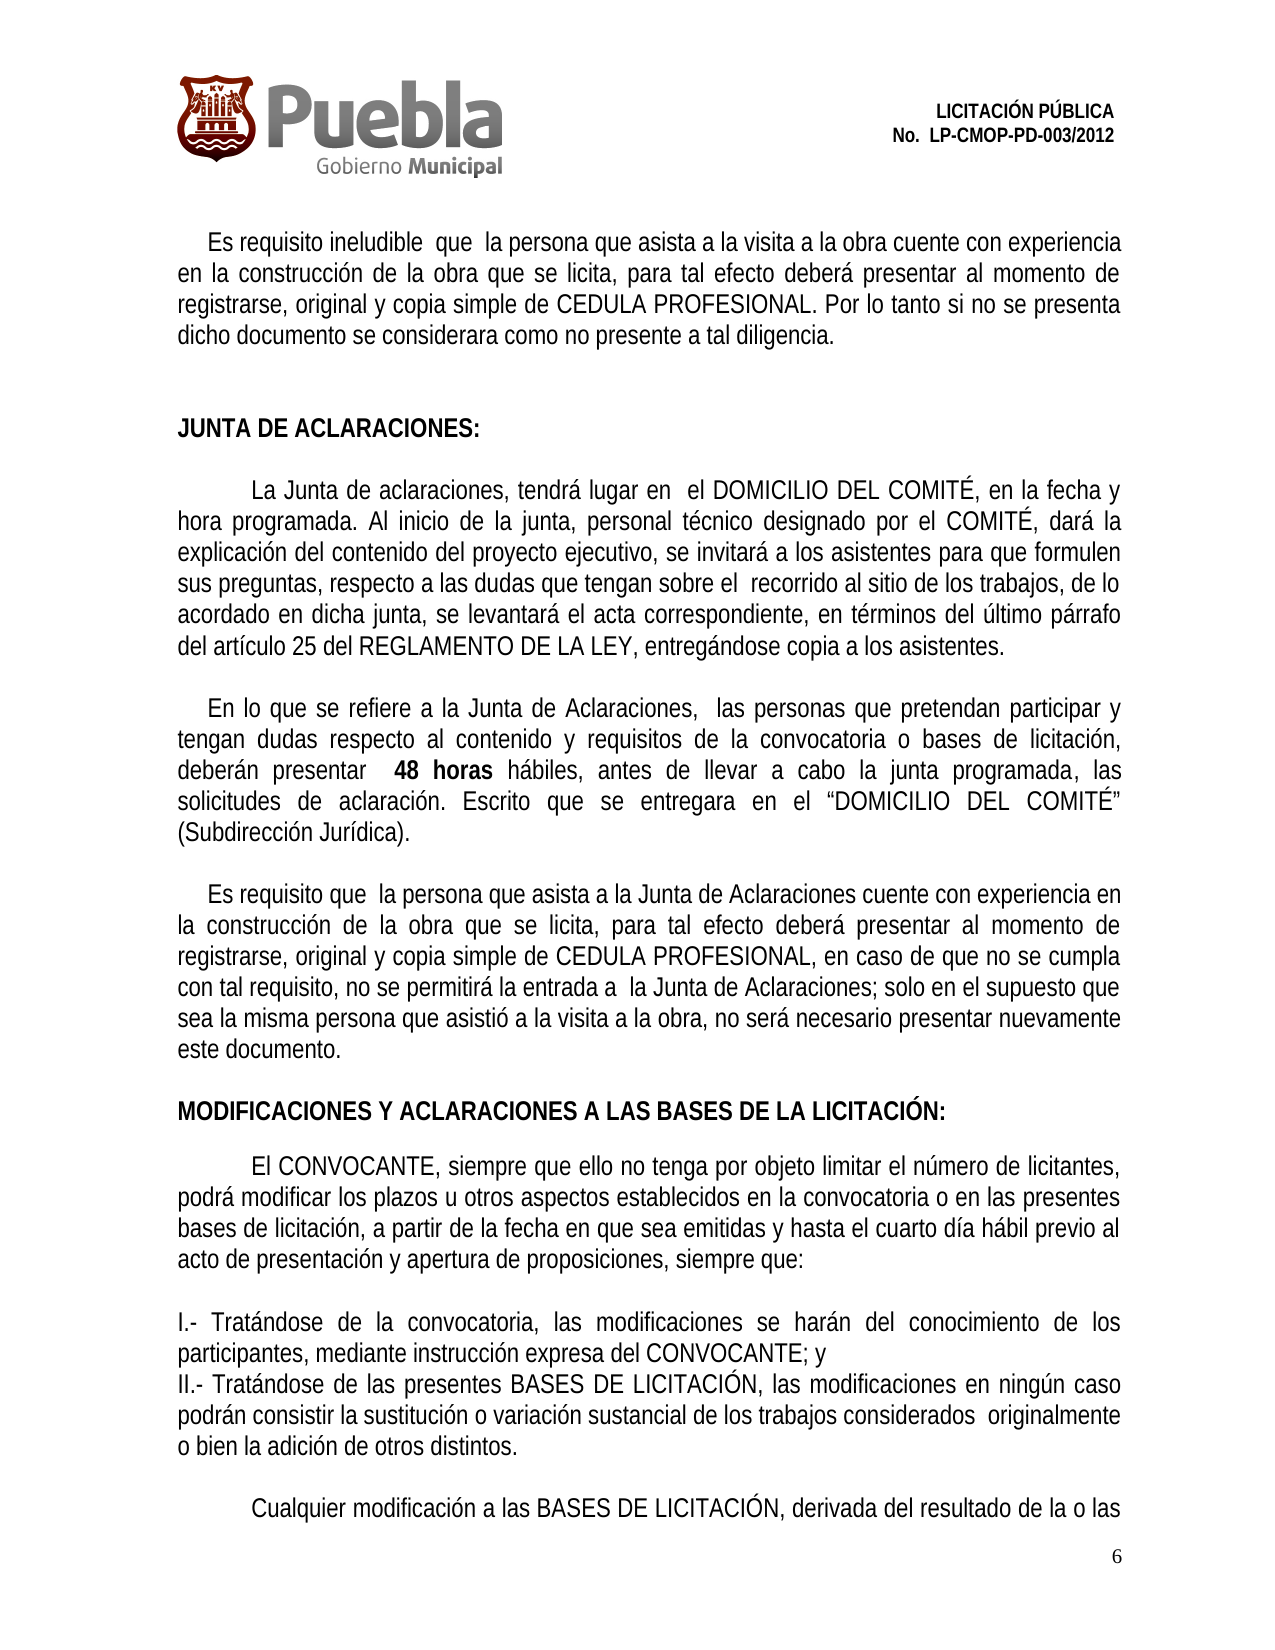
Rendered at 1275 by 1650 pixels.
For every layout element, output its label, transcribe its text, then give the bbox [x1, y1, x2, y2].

text MODIFICACIONES Y ACLARACIONES A LAS BASES DE LA LICITACIÓN: [177, 1095, 1122, 1126]
text Es requisito que la persona que asista a la Junta de Aclaraciones cuente con experiencia en la construcción de la obra que se licita, para tal efecto deberá presentar al momento de registrarse, original y copia simple de CEDULA PROFESIONAL, en caso de que no se cumpla con tal requisito, no se permitirá la entrada a la Junta de Aclaraciones; solo en el supuesto que sea la misma persona que asistió a la visita a la obra, no será necesario presentar nuevamente este documento. [177, 878, 1122, 1064]
subtitle JUNTA DE ACLARACIONES: [177, 412, 1122, 443]
text Es requisito ineludible que la persona que asista a la visita a la obra cuente con experiencia en la construcción de la obra que se licita, para tal efecto deberá presentar al momento de registrarse, original y copia simple de CEDULA PROFESIONAL. Por lo tanto si no se presenta dicho documento se considerara como no presente a tal diligencia. [177, 226, 1122, 350]
text I.- Tratándose de la convocatoria, las modificaciones se harán del conocimiento de los participantes, mediante instrucción expresa del CONVOCANTE; y [177, 1306, 1122, 1368]
picture [177, 75, 502, 178]
text II.- Tratándose de las presentes BASES DE LICITACIÓN, las modificaciones en ningún caso podrán consistir la sustitución o variación sustancial de los trabajos considerados originalmente o bien la adición de otros distintos. [177, 1368, 1122, 1461]
text El CONVOCANTE, siempre que ello no tenga por objeto limitar el número de licitantes, podrá modificar los plazos u otros aspectos establecidos en la convocatoria o en las presentes bases de licitación, a partir de la fecha en que sea emitidas y hasta el cuarto día hábil previo al acto de presentación y apertura de proposiciones, siempre que: [177, 1150, 1122, 1274]
text En lo que se refiere a la Junta de Aclaraciones, las personas que pretendan participar y tengan dudas respecto al contenido y requisitos de la convocatoria o bases de licitación, deberán presentar 48 horas hábiles, antes de llevar a cabo la junta programada, las solicitudes de aclaración. Escrito que se entregara en el “DOMICILIO DEL COMITÉ” (Subdirección Jurídica). [177, 692, 1122, 847]
text La Junta de aclaraciones, tendrá lugar en el DOMICILIO DEL COMITÉ, en la fecha y hora programada. Al inicio de la junta, personal técnico designado por el COMITÉ, dará la explicación del contenido del proyecto ejecutivo, se invitará a los asistentes para que formulen sus preguntas, respecto a las dudas que tengan sobre el recorrido al sitio de los trabajos, de lo acordado en dicha junta, se levantará el acta correspondiente, en términos del último párrafo del artículo 25 del REGLAMENTO DE LA LEY, entregándose copia a los asistentes. [177, 474, 1122, 661]
